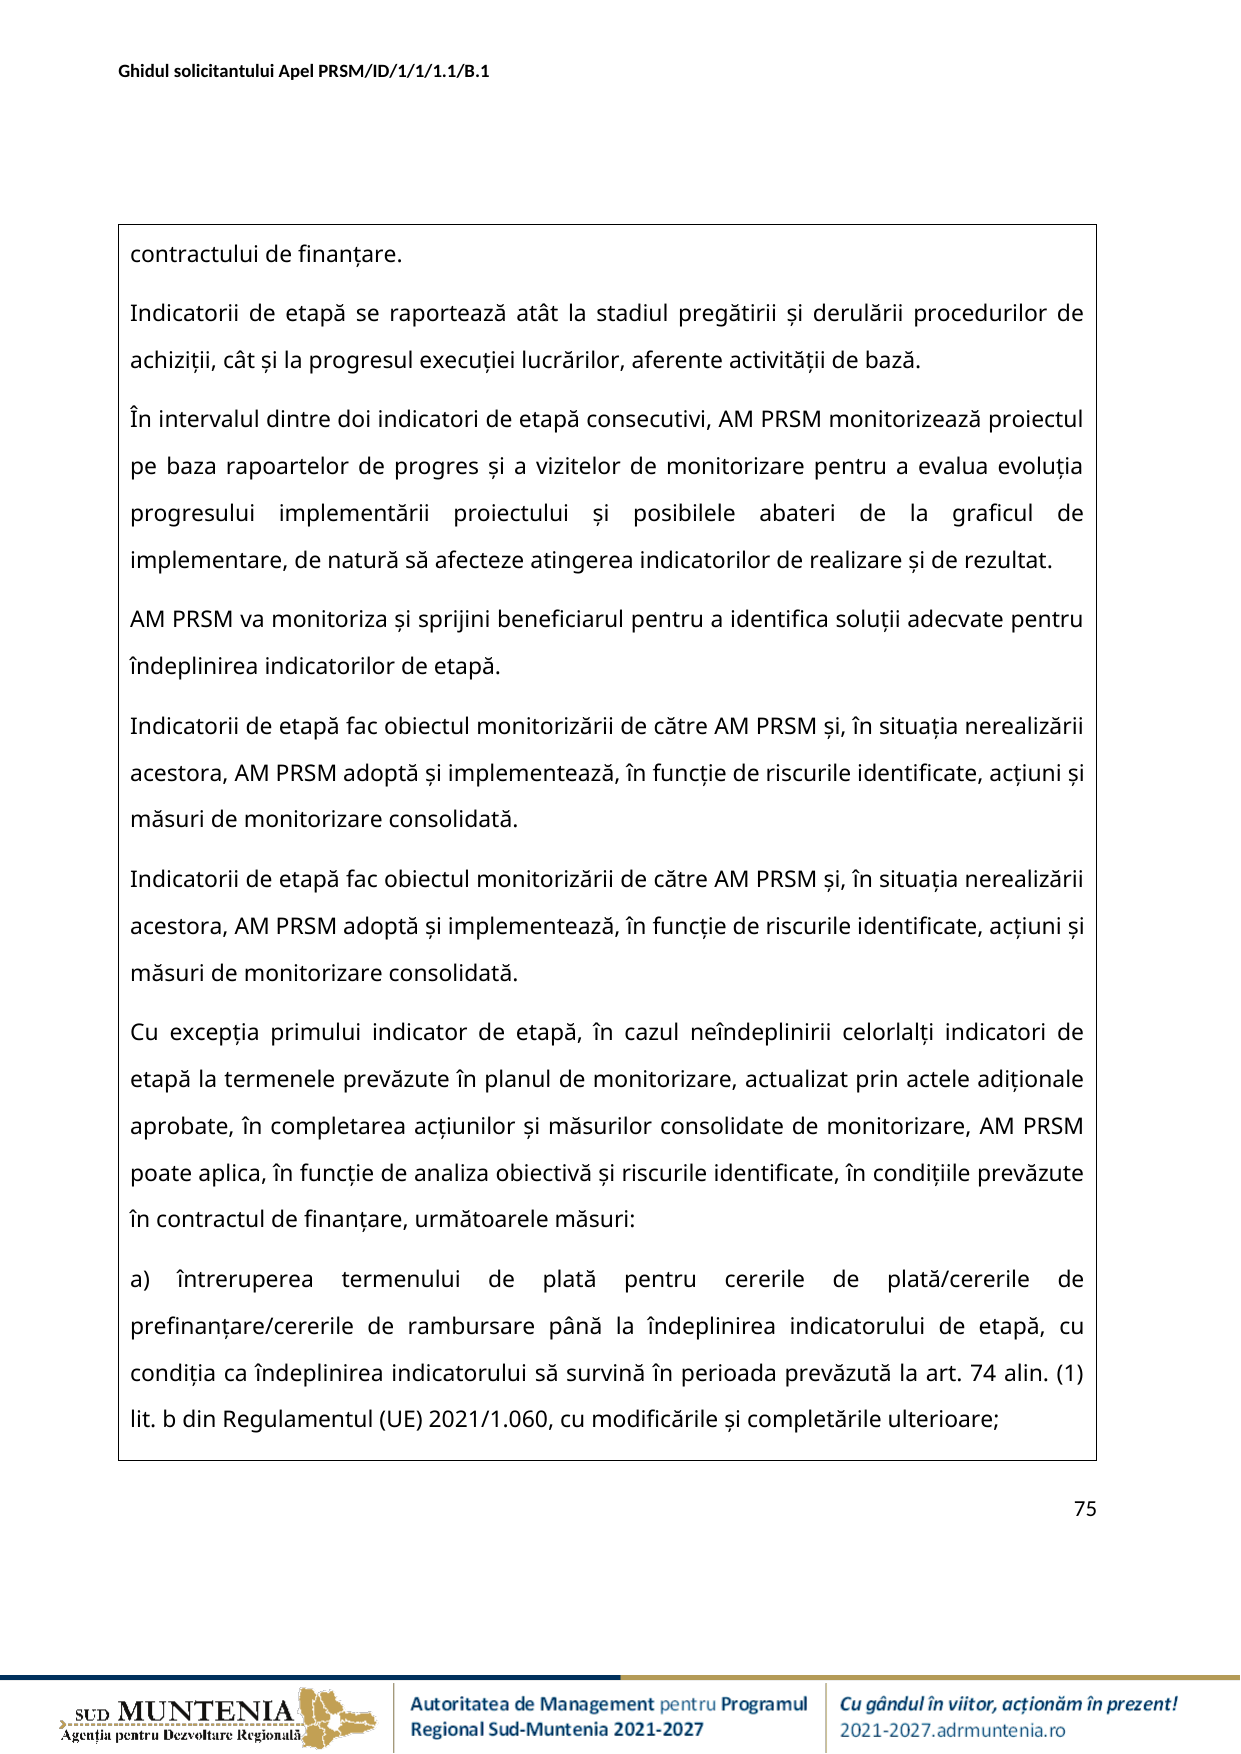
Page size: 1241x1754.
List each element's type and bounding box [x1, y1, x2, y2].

table_header [119, 225, 1096, 1460]
picture [0, 1675, 1241, 1754]
